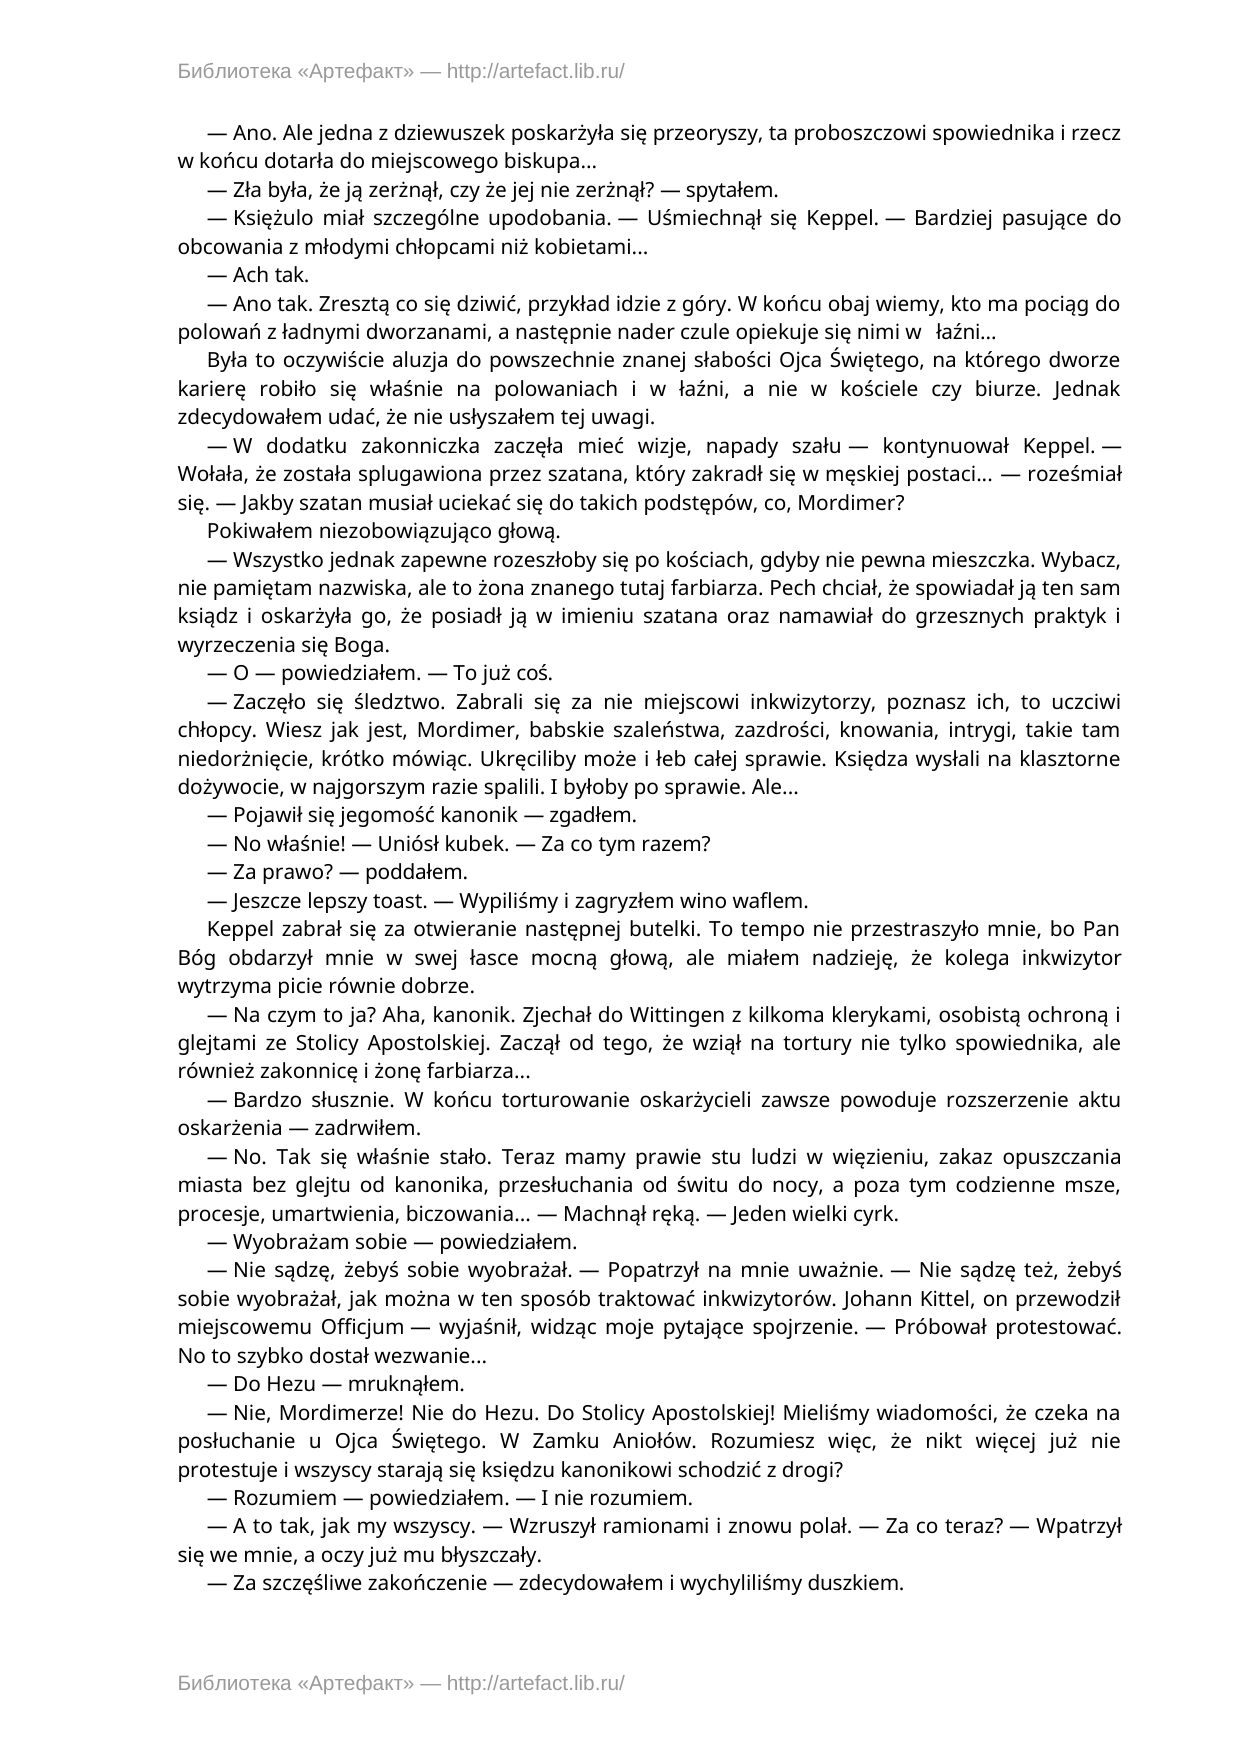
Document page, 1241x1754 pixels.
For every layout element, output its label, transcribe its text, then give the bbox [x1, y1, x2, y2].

text — Do Hezu — mruknąłem. [177, 1369, 1122, 1398]
text — Ano. Ale jedna z dziewuszek poskarżyła się przeoryszy, ta proboszczowi spowiednika i rzecz w końcu dotarła do miejscowego biskupa... [177, 118, 1122, 175]
text Była to oczywiście aluzja do powszechnie znanej słabości Ojca Świętego, na którego dworze karierę robiło się właśnie na polowaniach i w łaźni, a nie w kościele czy biurze. Jednak zdecydowałem udać, że nie usłyszałem tej uwagi. [177, 346, 1122, 431]
text — Zła była, że ją zerżnął, czy że jej nie zerżnął? — spytałem. [177, 175, 1122, 203]
text — Jeszcze lepszy toast. — Wypiliśmy i zagryzłem wino waflem. [177, 886, 1122, 914]
text Pokiwałem niezobowiązująco głową. [177, 516, 1122, 545]
text — Za prawo? — poddałem. [177, 857, 1122, 886]
text — Bardzo słusznie. W końcu torturowanie oskarżycieli zawsze powoduje rozszerzenie aktu oskarżenia — zadrwiłem. [177, 1085, 1122, 1142]
text Keppel zabrał się za otwieranie następnej butelki. To tempo nie przestraszyło mnie, bo Pan Bóg obdarzył mnie w swej łasce mocną głową, ale miałem nadzieję, że kolega inkwizytor wytrzyma picie równie dobrze. [177, 914, 1122, 1000]
text — Księżulo miał szczególne upodobania. — Uśmiechnął się Keppel. — Bardziej pasujące do obcowania z młodymi chłopcami niż kobietami... [177, 203, 1122, 260]
text — Nie, Mordimerze! Nie do Hezu. Do Stolicy Apostolskiej! Mieliśmy wiadomości, że czeka na posłuchanie u Ojca Świętego. W Zamku Aniołów. Rozumiesz więc, że nikt więcej już nie protestuje i wszyscy starają się księdzu kanonikowi schodzić z drogi? [177, 1398, 1122, 1483]
text — A to tak, jak my wszyscy. — Wzruszył ramionami i znowu polał. — Za co teraz? — Wpatrzył się we mnie, a oczy już mu błyszczały. [177, 1512, 1122, 1568]
text — Zaczęło się śledztwo. Zabrali się za nie miejscowi inkwizytorzy, poznasz ich, to uczciwi chłopcy. Wiesz jak jest, Mordimer, babskie szaleństwa, zazdrości, knowania, intrygi, takie tam niedorżnięcie, krótko mówiąc. Ukręciliby może i łeb całej sprawie. Księdza wysłali na klasztorne dożywocie, w najgorszym razie spalili. I byłoby po sprawie. Ale... [177, 687, 1122, 801]
text — Ach tak. [177, 260, 1122, 289]
text — Za szczęśliwe zakończenie — zdecydowałem i wychyliliśmy duszkiem. [177, 1568, 1122, 1597]
text — Pojawił się jegomość kanonik — zgadłem. [177, 801, 1122, 829]
text — No właśnie! — Uniósł kubek. — Za co tym razem? [177, 829, 1122, 857]
text — Rozumiem — powiedziałem. — I nie rozumiem. [177, 1483, 1122, 1512]
text — Ano tak. Zresztą co się dziwić, przykład idzie z góry. W końcu obaj wiemy, kto ma pociąg do polowań z ładnymi dworzanami, a następnie nader czule opiekuje się nimi w łaźni... [177, 289, 1122, 346]
text — No. Tak się właśnie stało. Teraz mamy prawie stu ludzi w więzieniu, zakaz opuszczania miasta bez glejtu od kanonika, przesłuchania od świtu do nocy, a poza tym codzienne msze, procesje, umartwienia, biczowania... — Machnął ręką. — Jeden wielki cyrk. [177, 1142, 1122, 1227]
text — Wszystko jednak zapewne rozeszłoby się po kościach, gdyby nie pewna mieszczka. Wybacz, nie pamiętam nazwiska, ale to żona znanego tutaj farbiarza. Pech chciał, że spowiadał ją ten sam ksiądz i oskarżyła go, że posiadł ją w imieniu szatana oraz namawiał do grzesznych praktyk i wyrzeczenia się Boga. [177, 545, 1122, 658]
text — Wyobrażam sobie — powiedziałem. [177, 1227, 1122, 1256]
text — Na czym to ja? Aha, kanonik. Zjechał do Wittingen z kilkoma klerykami, osobistą ochroną i glejtami ze Stolicy Apostolskiej. Zaczął od tego, że wziął na tortury nie tylko spowiednika, ale również zakonnicę i żonę farbiarza... [177, 1000, 1122, 1085]
text — Nie sądzę, żebyś sobie wyobrażał. — Popatrzył na mnie uważnie. — Nie sądzę też, żebyś sobie wyobrażał, jak można w ten sposób traktować inkwizytorów. Johann Kittel, on przewodził miejscowemu Officjum — wyjaśnił, widząc moje pytające spojrzenie. — Próbował protestować. No to szybko dostał wezwanie... [177, 1256, 1122, 1369]
text — W dodatku zakonniczka zaczęła mieć wizje, napady szału — kontynuował Keppel. — Wołała, że została splugawiona przez szatana, który zakradł się w męskiej postaci... — roześmiał się. — Jakby szatan musiał uciekać się do takich podstępów, co, Mordimer? [177, 431, 1122, 516]
text — O — powiedziałem. — To już coś. [177, 658, 1122, 687]
